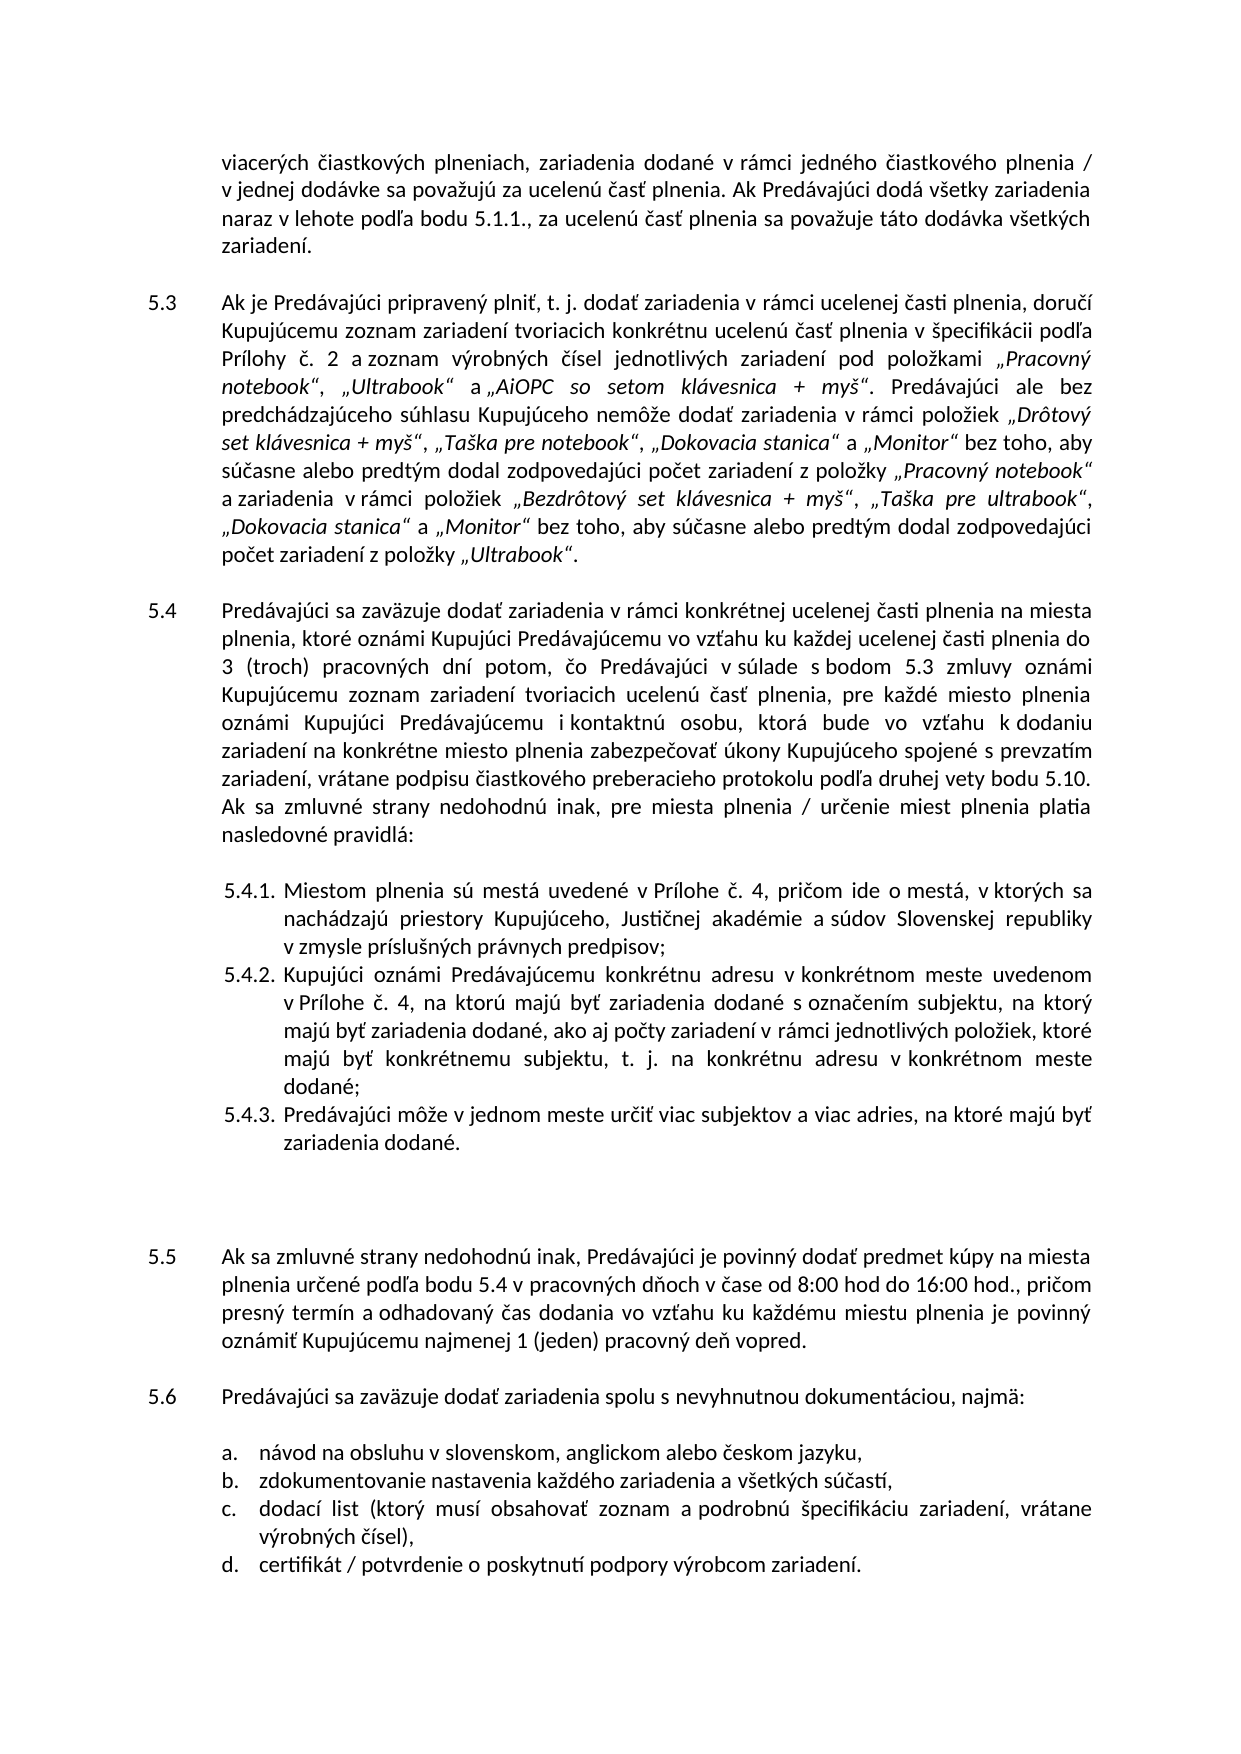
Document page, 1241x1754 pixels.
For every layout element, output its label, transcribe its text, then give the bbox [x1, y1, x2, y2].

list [148, 148, 1093, 260]
list Predávajúci sa zaväzuje dodať zariadenia v rámci konkrétnej ucelenej časti plnenia na miesta plnenia, ktoré oznámi Kupujúci Predávajúcemu vo vzťahu ku každej ucelenej časti plnenia do 3 (troch) pracovných dní potom, čo Predávajúci v súlade s bodom 5.3 zmluvy oznámi Kupujúcemu zoznam zariadení tvoriacich ucelenú časť plnenia, pre každé miesto plnenia oznámi Kupujúci Predávajúcemu i kontaktnú osobu, ktorá bude vo vzťahu k dodaniu zariadení na konkrétne miesto plnenia zabezpečovať úkony Kupujúceho spojené s prevzatím zariadení, vrátane podpisu čiastkového preberacieho protokolu podľa druhej vety bodu 5.10. Ak sa zmluvné strany nedohodnú inak, pre miesta plnenia / určenie miest plnenia platia nasledovné pravidlá: [148, 596, 1093, 848]
list Ak je Predávajúci pripravený plniť, t. j. dodať zariadenia v rámci ucelenej časti plnenia, doručí Kupujúcemu zoznam zariadení tvoriacich konkrétnu ucelenú časť plnenia v špecifikácii podľa Prílohy č. 2 a zoznam výrobných čísel jednotlivých zariadení pod položkami „Pracovný notebook“, „Ultrabook“ a „AiOPC so setom klávesnica + myš“. Predávajúci ale bez predchádzajúceho súhlasu Kupujúceho nemôže dodať zariadenia v rámci položiek „Drôtový set klávesnica + myš“, „Taška pre notebook“, „Dokovacia stanica“ a „Monitor“ bez toho, aby súčasne alebo predtým dodal zodpovedajúci počet zariadení z položky „Pracovný notebook“ a zariadenia v rámci položiek „Bezdrôtový set klávesnica + myš“, „Taška pre ultrabook“, „Dokovacia stanica“ a „Monitor“ bez toho, aby súčasne alebo predtým dodal zodpovedajúci počet zariadení z položky „Ultrabook“. [148, 288, 1093, 568]
list Miestom plnenia sú mestá uvedené v Prílohe č. 4, pričom ide o mestá, v ktorých sa nachádzajú priestory Kupujúceho, Justičnej akadémie a súdov Slovenskej republiky v zmysle príslušných právnych predpisov; [223, 876, 1093, 960]
list Ak sa zmluvné strany nedohodnú inak, Predávajúci je povinný dodať predmet kúpy na miesta plnenia určené podľa bodu 5.4 v pracovných dňoch v čase od 8:00 hod do 16:00 hod., pričom presný termín a odhadovaný čas dodania vo vzťahu ku každému miestu plnenia je povinný oznámiť Kupujúcemu najmenej 1 (jeden) pracovný deň vopred. [148, 1242, 1093, 1354]
list Predávajúci môže v jednom meste určiť viac subjektov a viac adries, na ktoré majú byť zariadenia dodané. [223, 1100, 1093, 1156]
list zdokumentovanie nastavenia každého zariadenia a všetkých súčastí, [221, 1466, 1093, 1494]
list dodací list (ktorý musí obsahovať zoznam a podrobnú špecifikáciu zariadení, vrátane výrobných čísel), [221, 1494, 1093, 1550]
list Kupujúci oznámi Predávajúcemu konkrétnu adresu v konkrétnom meste uvedenom v Prílohe č. 4, na ktorú majú byť zariadenia dodané s označením subjektu, na ktorý majú byť zariadenia dodané, ako aj počty zariadení v rámci jednotlivých položiek, ktoré majú byť konkrétnemu subjektu, t. j. na konkrétnu adresu v konkrétnom meste dodané; [223, 960, 1093, 1100]
list Predávajúci sa zaväzuje dodať zariadenia spolu s nevyhnutnou dokumentáciou, najmä: [148, 1382, 1093, 1410]
list certifikát / potvrdenie o poskytnutí podpory výrobcom zariadení. [221, 1550, 1093, 1578]
list návod na obsluhu v slovenskom, anglickom alebo českom jazyku, [221, 1438, 1093, 1466]
